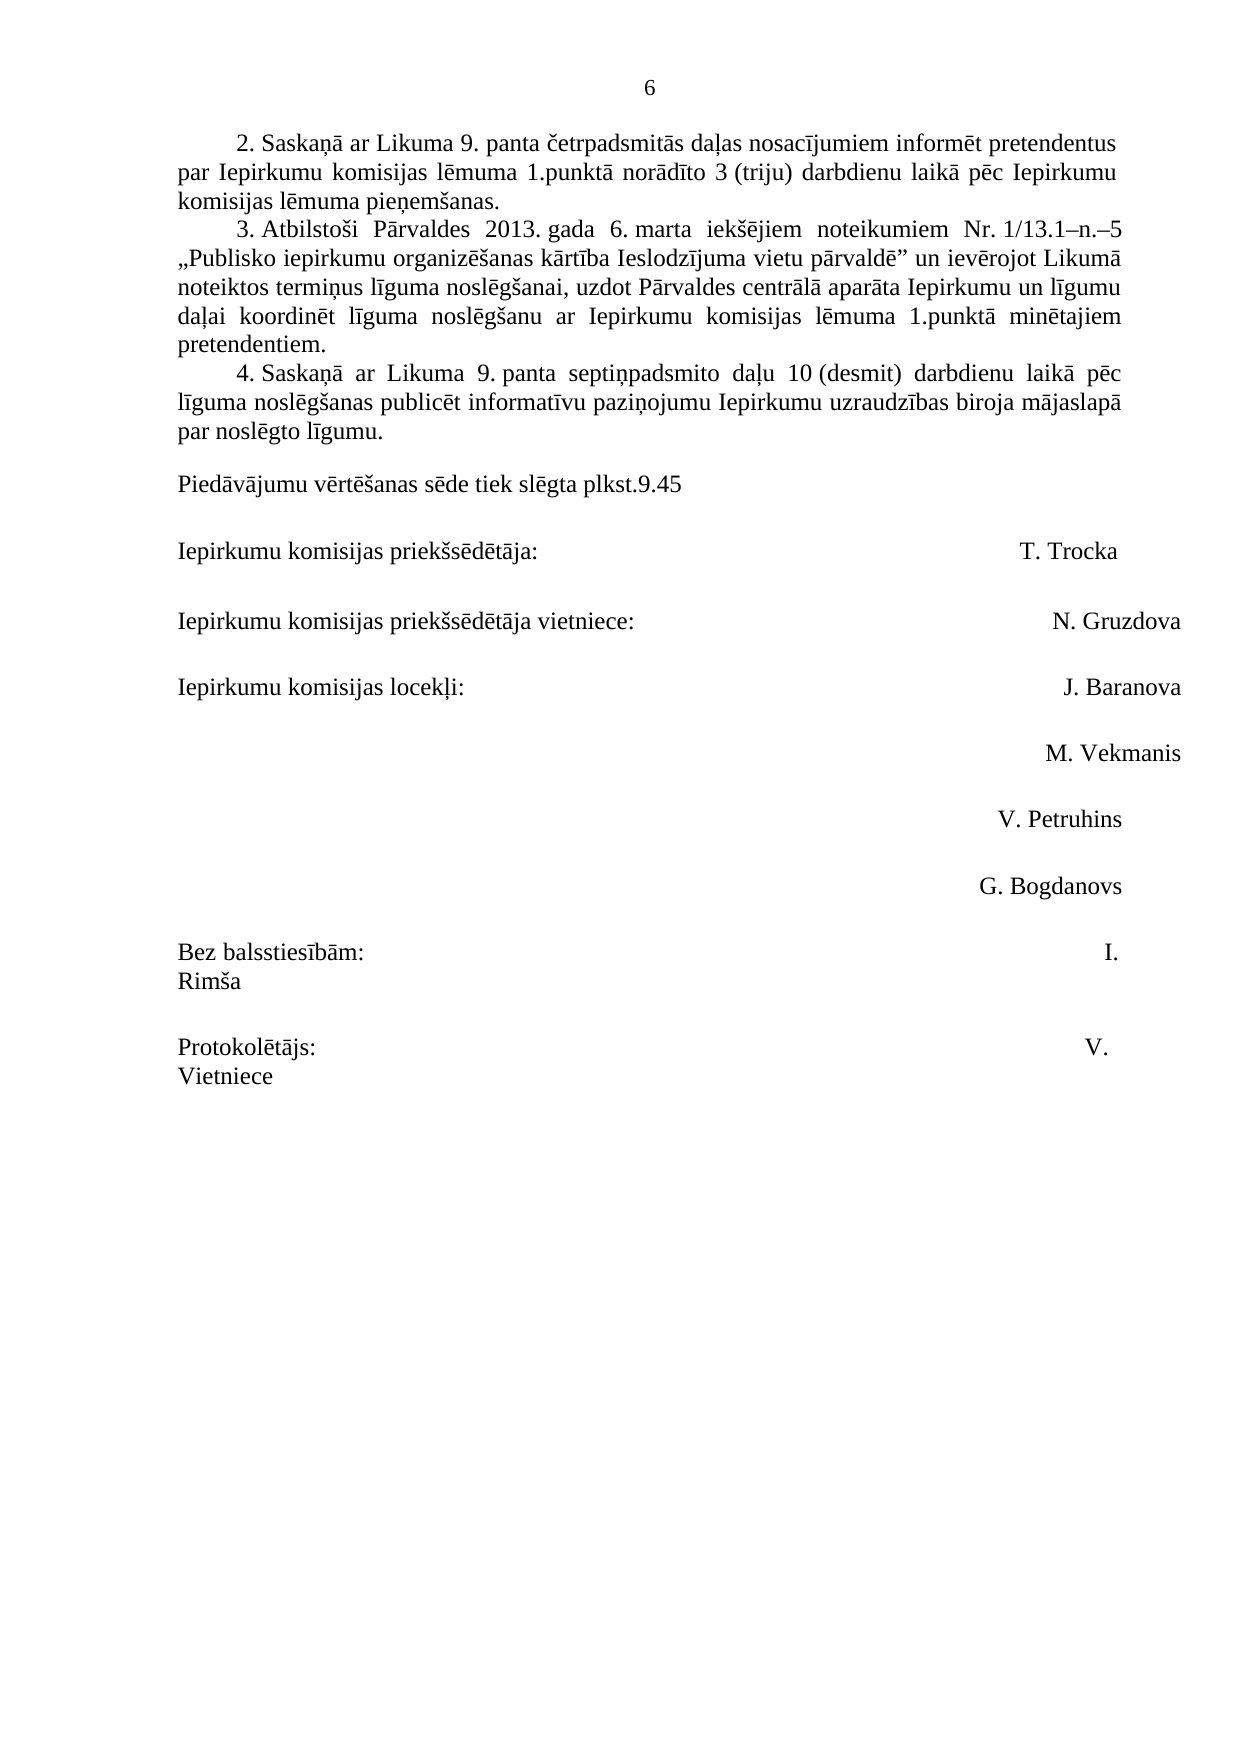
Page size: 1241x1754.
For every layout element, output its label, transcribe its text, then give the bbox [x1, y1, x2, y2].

text 3. Atbilstoši Pārvaldes 2013. gada 6. marta iekšējiem noteikumiem Nr. 1/13.1–n.–5 „Publisko iepirkumu organizēšanas kārtība Ieslodzījuma vietu pārvaldē” un ievērojot Likumā noteiktos termiņus līguma noslēgšanai, uzdot Pārvaldes centrālā aparāta Iepirkumu un līgumu daļai koordinēt līguma noslēgšanu ar Iepirkumu komisijas lēmuma 1.punktā minētajiem pretendentiem. [177, 214, 1122, 358]
text 4. Saskaņā ar Likuma 9. panta septiņpadsmito daļu 10 (desmit) darbdienu laikā pēc līguma noslēgšanas publicēt informatīvu paziņojumu Iepirkumu uzraudzības biroja mājaslapā par noslēgto līgumu. [177, 358, 1122, 444]
text 2. Saskaņā ar Likuma 9. panta četrpadsmitās daļas nosacījumiem informēt pretendentus par Iepirkumu komisijas lēmuma 1.punktā norādīto 3 (triju) darbdienu laikā pēc Iepirkumu komisijas lēmuma pieņemšanas. [177, 128, 1117, 214]
text Piedāvājumu vērtēšanas sēde tiek slēgta plkst.9.45 [177, 469, 1122, 498]
text Protokolētājs: V. Vietniece [177, 1032, 1122, 1089]
text G. Bogdanovs [177, 871, 1122, 899]
text Iepirkumu komisijas locekļi: J. Baranova [177, 672, 1122, 701]
text Bez balsstiesībām: I. Rimša [177, 937, 1122, 994]
text Iepirkumu komisijas priekšsēdētāja: T. Trocka [177, 536, 1122, 564]
text V. Petruhins [177, 804, 1122, 833]
text Iepirkumu komisijas priekšsēdētāja vietniece: N. Gruzdova [177, 606, 1122, 634]
text M. Vekmanis [177, 738, 1122, 767]
